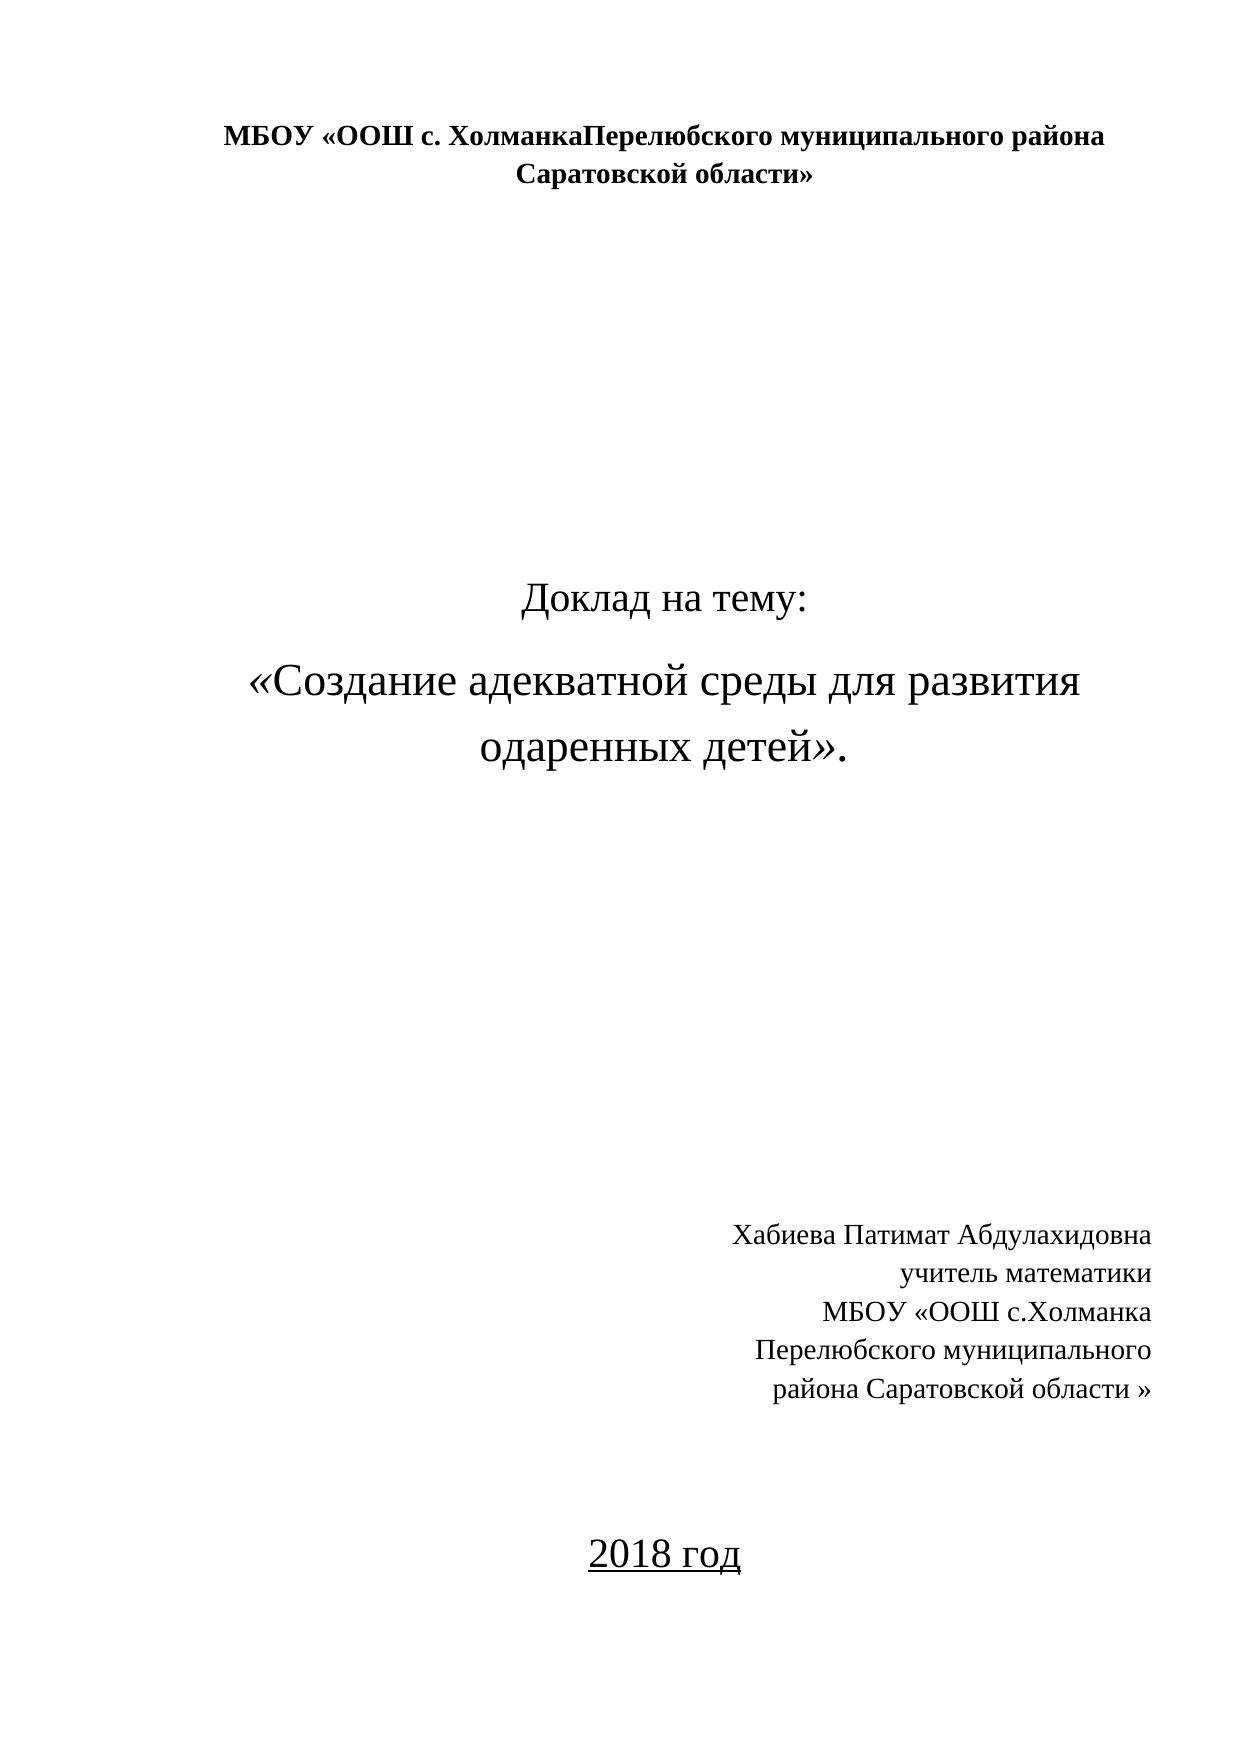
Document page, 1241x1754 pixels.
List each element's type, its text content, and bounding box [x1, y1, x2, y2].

text МБОУ «ООШ с.Холманка [177, 1294, 1152, 1327]
text Хабиева Патимат Абдулахидовна [177, 1217, 1152, 1250]
text МБОУ «ООШ с. ХолманкаПерелюбского муниципального района Саратовской области» [177, 118, 1152, 190]
text 2018 год [177, 1528, 1152, 1576]
text Перелюбского муниципального [177, 1332, 1152, 1366]
text Доклад на тему: [177, 572, 1152, 620]
text района Саратовской области » [177, 1371, 1152, 1404]
text учитель математики [177, 1255, 1152, 1289]
text «Создание адекватной среды для развития одаренных детей». [177, 648, 1152, 772]
